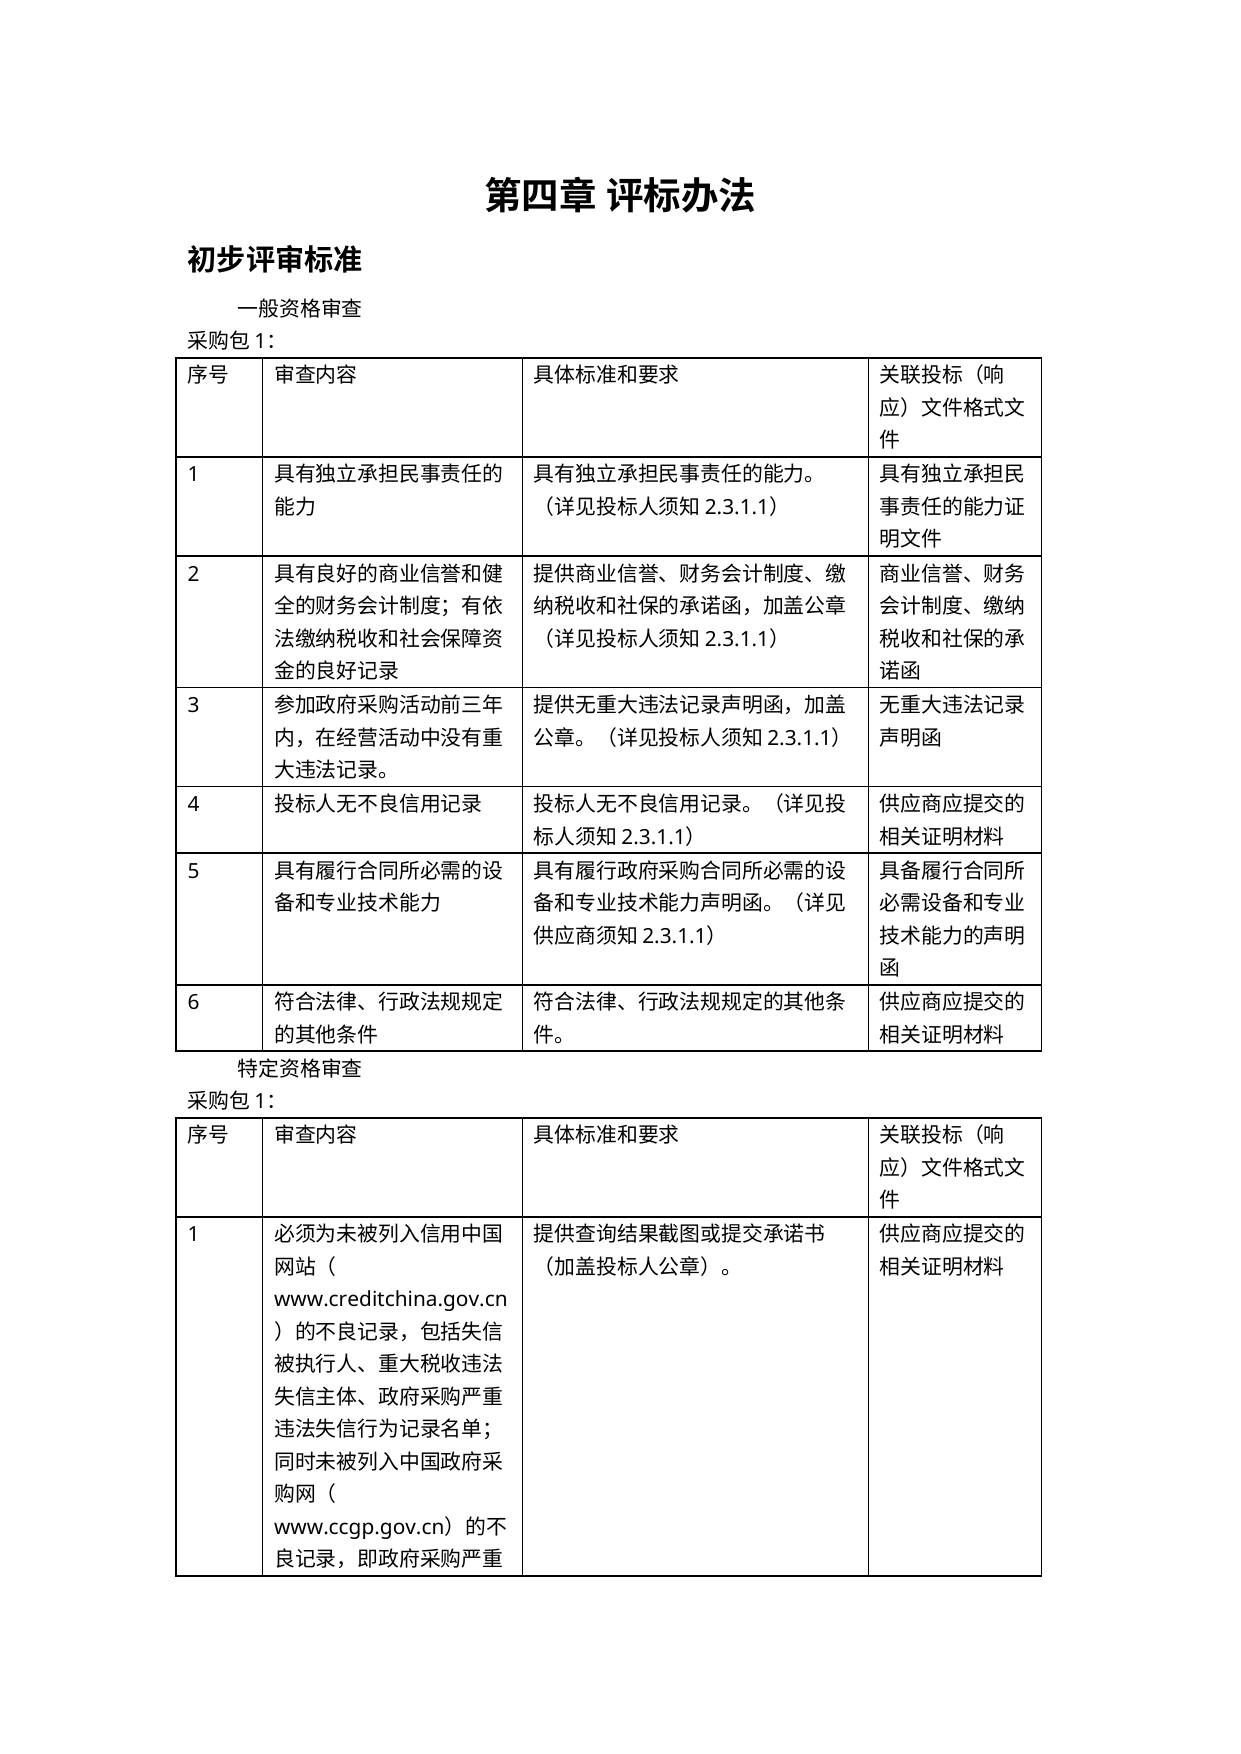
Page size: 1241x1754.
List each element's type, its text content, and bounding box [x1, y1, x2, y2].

table_cell 具备履行合同所必需设备和专业技术能力的声明函 [869, 854, 1041, 984]
table_cell 1 [177, 458, 262, 555]
table_cell 投标人无不良信用记录。（详见投标人须知2.3.1.1） [523, 787, 868, 852]
table_header 审查内容 [263, 359, 522, 456]
text 一般资格审查 [187, 292, 1053, 324]
table_header 序号 [177, 359, 262, 456]
text 采购包1： [187, 1084, 1053, 1117]
table_cell 具有履行政府采购合同所必需的设备和专业技术能力声明函。（详见供应商须知2.3.1.1） [523, 854, 868, 984]
table_cell 投标人无不良信用记录 [263, 787, 522, 852]
table_header 具体标准和要求 [523, 1119, 868, 1216]
table_header 关联投标（响应）文件格式文件 [869, 1119, 1041, 1216]
text 特定资格审查 [187, 1052, 1053, 1084]
table_cell 具有独立承担民事责任的能力。（详见投标人须知2.3.1.1） [523, 458, 868, 555]
table_cell 提供无重大违法记录声明函，加盖公章。（详见投标人须知2.3.1.1） [523, 688, 868, 786]
table_cell 2 [177, 557, 262, 687]
text 第四章 评标办法 [187, 162, 1053, 227]
table_cell 符合法律、行政法规规定的其他条件 [263, 986, 522, 1050]
text 采购包1： [187, 324, 1053, 357]
table_cell 商业信誉、财务会计制度、缴纳税收和社保的承诺函 [869, 557, 1041, 687]
table_cell 无重大违法记录声明函 [869, 688, 1041, 786]
table_cell 6 [177, 986, 262, 1050]
table_cell 供应商应提交的相关证明材料 [869, 787, 1041, 852]
table_cell 参加政府采购活动前三年内，在经营活动中没有重大违法记录。 [263, 688, 522, 786]
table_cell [263, 1218, 522, 1575]
table_cell 供应商应提交的相关证明材料 [869, 986, 1041, 1050]
table_cell 具有履行合同所必需的设备和专业技术能力 [263, 854, 522, 984]
table_cell 符合法律、行政法规规定的其他条件。 [523, 986, 868, 1050]
table_cell 4 [177, 787, 262, 852]
table_header 具体标准和要求 [523, 359, 868, 456]
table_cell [523, 1218, 868, 1575]
table_cell 供应商应提交的相关证明材料 [869, 1218, 1041, 1575]
table_header 关联投标（响应）文件格式文件 [869, 359, 1041, 456]
table_cell 5 [177, 854, 262, 984]
table_header 审查内容 [263, 1119, 522, 1216]
table_cell 具有良好的商业信誉和健全的财务会计制度；有依法缴纳税收和社会保障资金的良好记录 [263, 557, 522, 687]
text 初步评审标准 [187, 227, 1053, 292]
table_cell 提供商业信誉、财务会计制度、缴纳税收和社保的承诺函，加盖公章（详见投标人须知2.3.1.1） [523, 557, 868, 687]
table_cell 具有独立承担民事责任的能力 [263, 458, 522, 555]
table_header 序号 [177, 1119, 262, 1216]
table_cell 具有独立承担民事责任的能力证明文件 [869, 458, 1041, 555]
table_cell 3 [177, 688, 262, 786]
table_cell 1 [177, 1218, 262, 1575]
